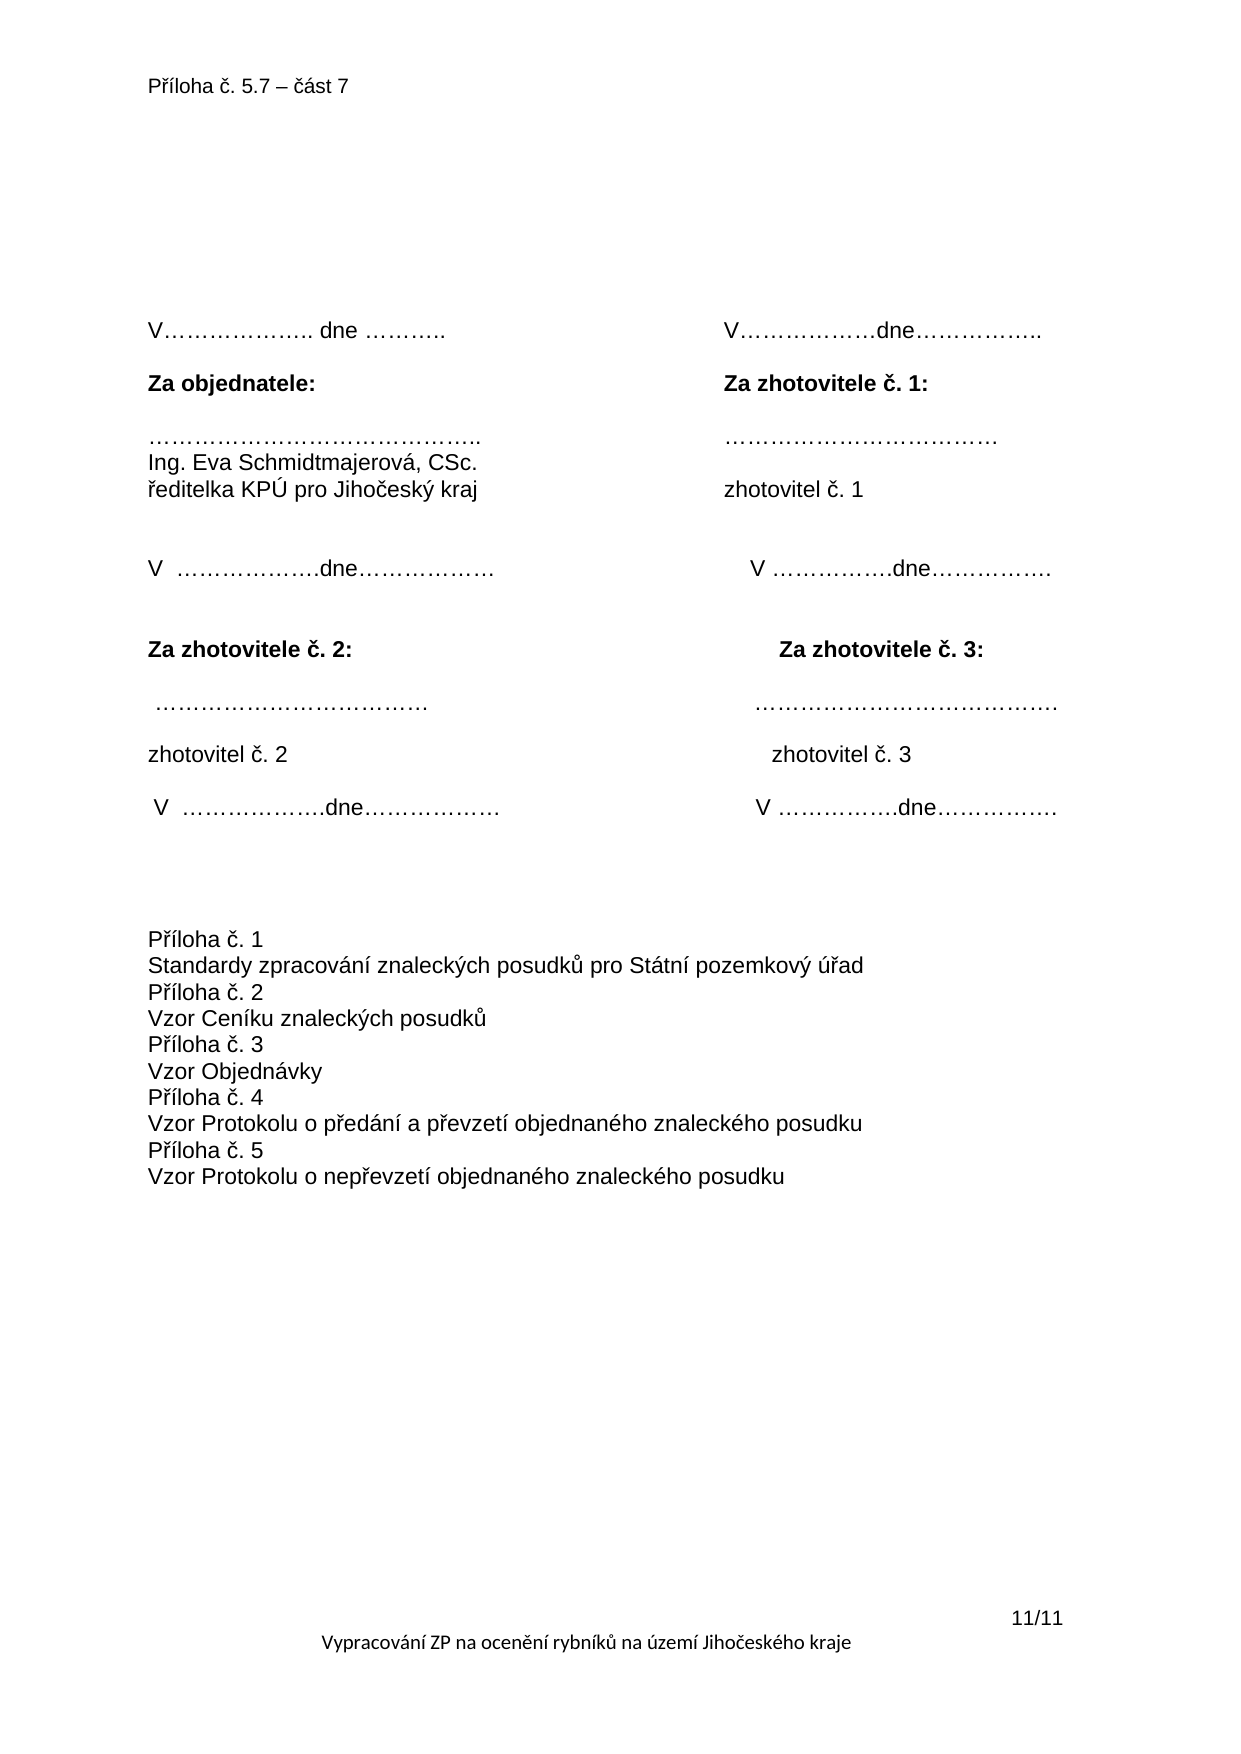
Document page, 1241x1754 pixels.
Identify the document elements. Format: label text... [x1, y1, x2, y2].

text Za zhotovitele č. 2: Za zhotovitele č. 3: [148, 607, 1063, 662]
text V ……………….dne……………… V …………….dne……………. [148, 794, 1063, 821]
text Vzor Protokolu o předání a převzetí objednaného znaleckého posudku [148, 1110, 1063, 1137]
text Příloha č. 5 [148, 1137, 1063, 1163]
text Vzor Protokolu o nepřevzetí objednaného znaleckého posudku [148, 1163, 1063, 1189]
text Vzor Ceníku znaleckých posudků [148, 1005, 1063, 1031]
text Příloha č. 4 [148, 1084, 1063, 1110]
text Příloha č. 3 [148, 1031, 1063, 1058]
text zhotovitel č. 2 zhotovitel č. 3 [148, 741, 1063, 768]
text Příloha č. 2 [148, 979, 1063, 1005]
text ředitelka KPÚ pro Jihočeský kraj zhotovitel č. 1 [148, 476, 1063, 502]
text …………………………………….. ……………………………… [148, 423, 1063, 449]
text Ing. Eva Schmidtmajerová, CSc. [148, 449, 1063, 476]
text V ……………….dne……………… V …………….dne……………. [148, 554, 1063, 581]
text Vzor Objednávky [148, 1058, 1063, 1084]
text V……………….. dne ……….. V………………dne…………….. [148, 317, 1063, 344]
text Příloha č. 1 [148, 926, 1063, 952]
text Standardy zpracování znaleckých posudků pro Státní pozemkový úřad [148, 952, 1063, 979]
text Za objednatele: Za zhotovitele č. 1: [148, 370, 1063, 396]
text ……………………………… …………………………………. [148, 689, 1063, 715]
